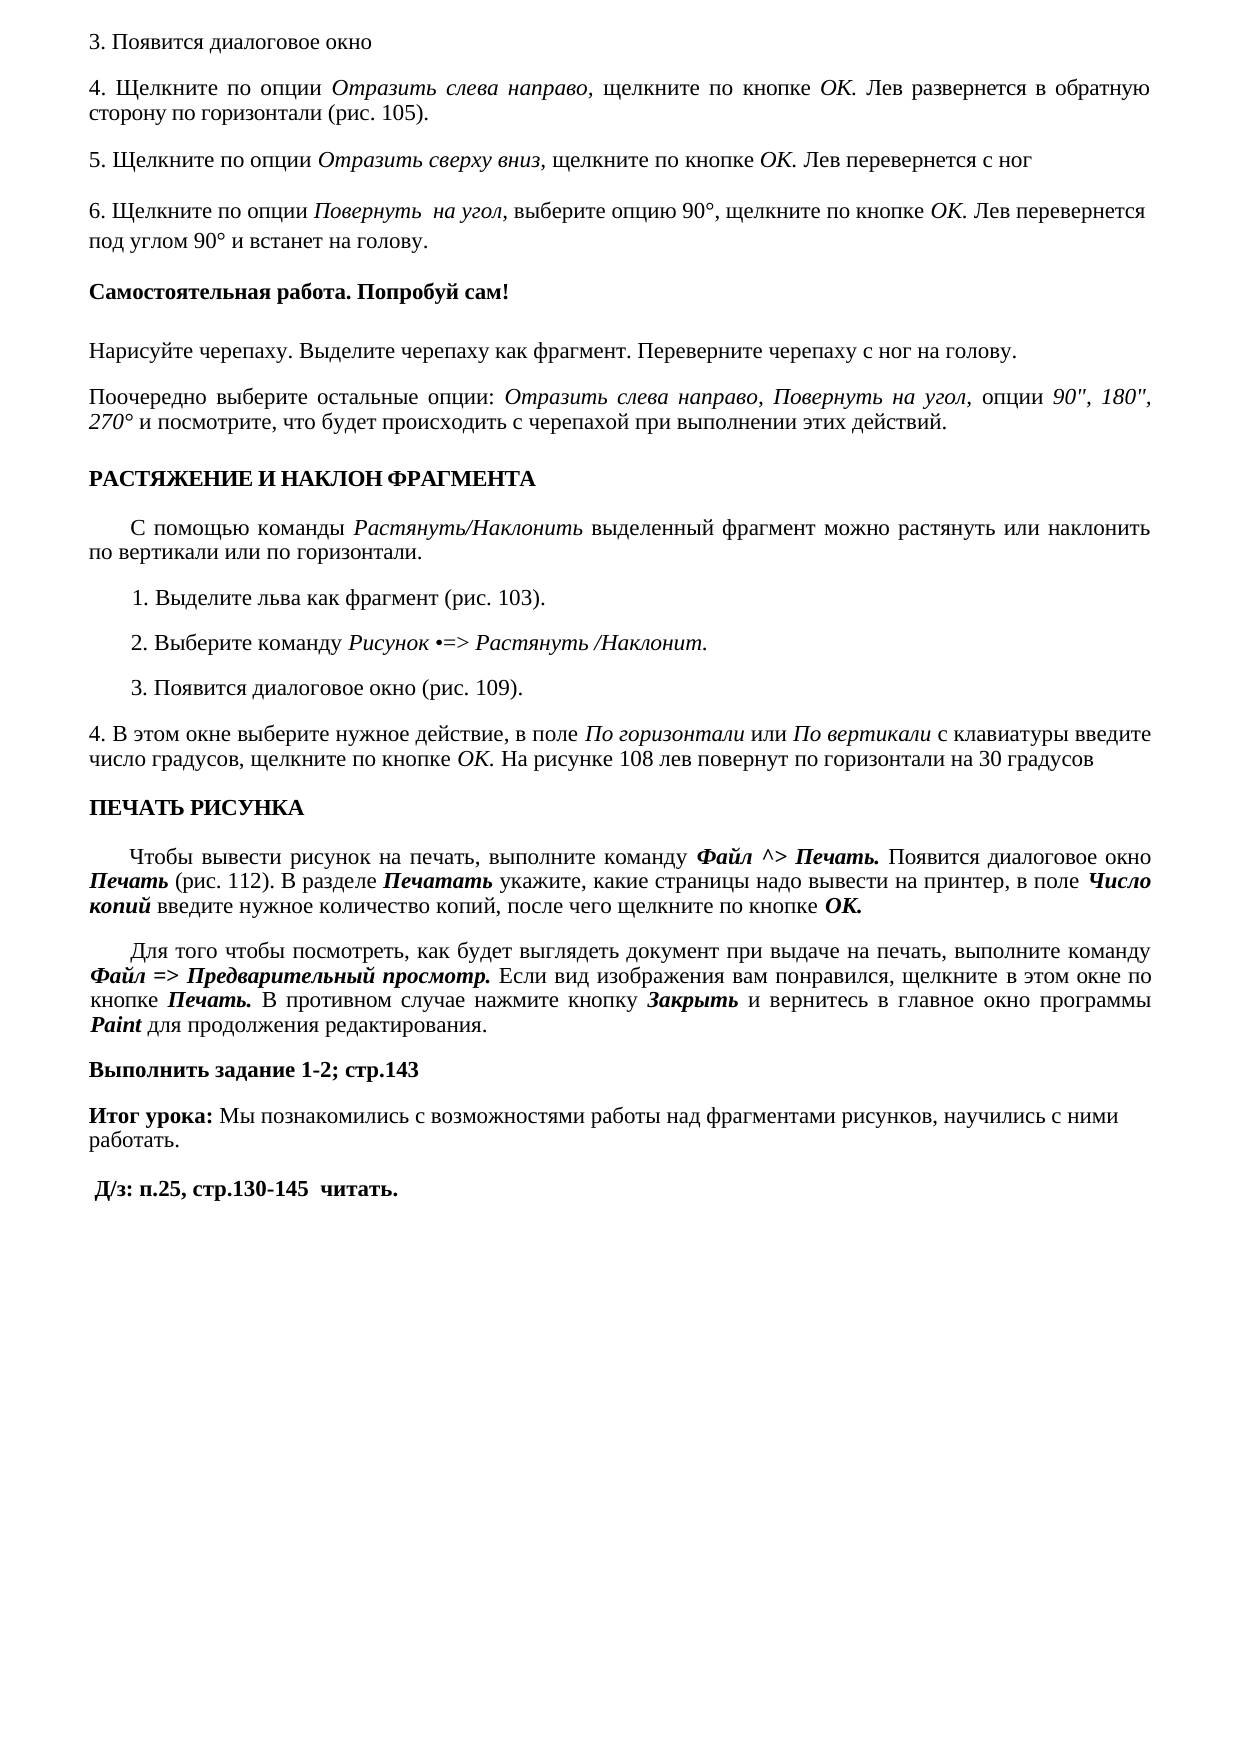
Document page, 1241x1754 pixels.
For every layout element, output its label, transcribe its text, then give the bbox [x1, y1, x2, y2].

text РАСТЯЖЕНИЕ И НАКЛОН ФРАГМЕНТА [89, 464, 1152, 491]
text 5. Щелкните по опции Отразить сверху вниз, щелкните по кнопке ОК. Лев перевернется с ног [89, 146, 1152, 172]
text Самостоятельная работа. Попробуй сам! [89, 278, 1152, 304]
text Нарисуйте черепаху. Выделите черепаху как фрагмент. Переверните черепаху с ног на голову. [89, 339, 1151, 364]
text ПЕЧАТЬ РИСУНКА [89, 794, 1152, 820]
text 2. Выберите команду Рисунок •=> Растянуть /Наклонит. [131, 631, 1152, 655]
text Итог урока: Мы познакомились с возможностями работы над фрагментами рисунков, научились с ними работать. [89, 1104, 1152, 1153]
text С помощью команды Растянуть/Наклонить выделенный фрагмент можно растянуть или наклонить по вертикали или по горизонтали. [89, 516, 1151, 564]
text 6. Щелкните по опции Повернуть на угол, выберите опцию 90°, щелкните по кнопке ОК. Лев перевернется под углом 90° и встанет на голову. [89, 197, 1152, 253]
text 4. В этом окне выберите нужное действие, в поле По горизонтали или По вертикали с клавиатуры введите число градусов, щелкните по кнопке ОК. На рисунке 108 лев повернут по горизонтали на 30 градусов [89, 721, 1152, 771]
text Для того чтобы посмотреть, как будет выглядеть документ при выдаче на печать, выполните команду Файл => Предварительный просмотр. Если вид изображения вам понравился, щелкните в этом окне по кнопке Печать. В противном случае нажмите кнопку Закрыть и вернитесь в главное окно программы Раint для продолжения редактирования. [90, 939, 1152, 1037]
text 3. Появится диалоговое окно (рис. 109). [131, 676, 1152, 701]
text Выполнить задание 1-2; стр.143 [89, 1058, 1152, 1083]
text Д/з: п.25, стр.130-145 читать. [89, 1177, 1152, 1202]
text 1. Выделите льва как фрагмент (рис. 103). [132, 585, 1152, 610]
text 4. Щелкните по опции Отразить слева направо, щелкните по кнопке ОК. Лев развернется в обратную сторону по горизонтали (рис. 105). [89, 75, 1151, 125]
text 3. Появится диалоговое окно [89, 29, 1152, 54]
text Поочередно выберите остальные опции: Отразить слева направо, Повернуть на угол, опции 90", 180", 270° и посмотрите, что будет происходить с черепахой при выполнении этих действий. [89, 384, 1152, 434]
text Чтобы вывести рисунок на печать, выполните команду Файл ^> Печать. Появится диалоговое окно Печать (рис. 112). В разделе Печатать укажите, какие страницы надо вывести на принтер, в поле Число копий введите нужное количество копий, после чего щелкните по кнопке ОК. [89, 845, 1151, 918]
